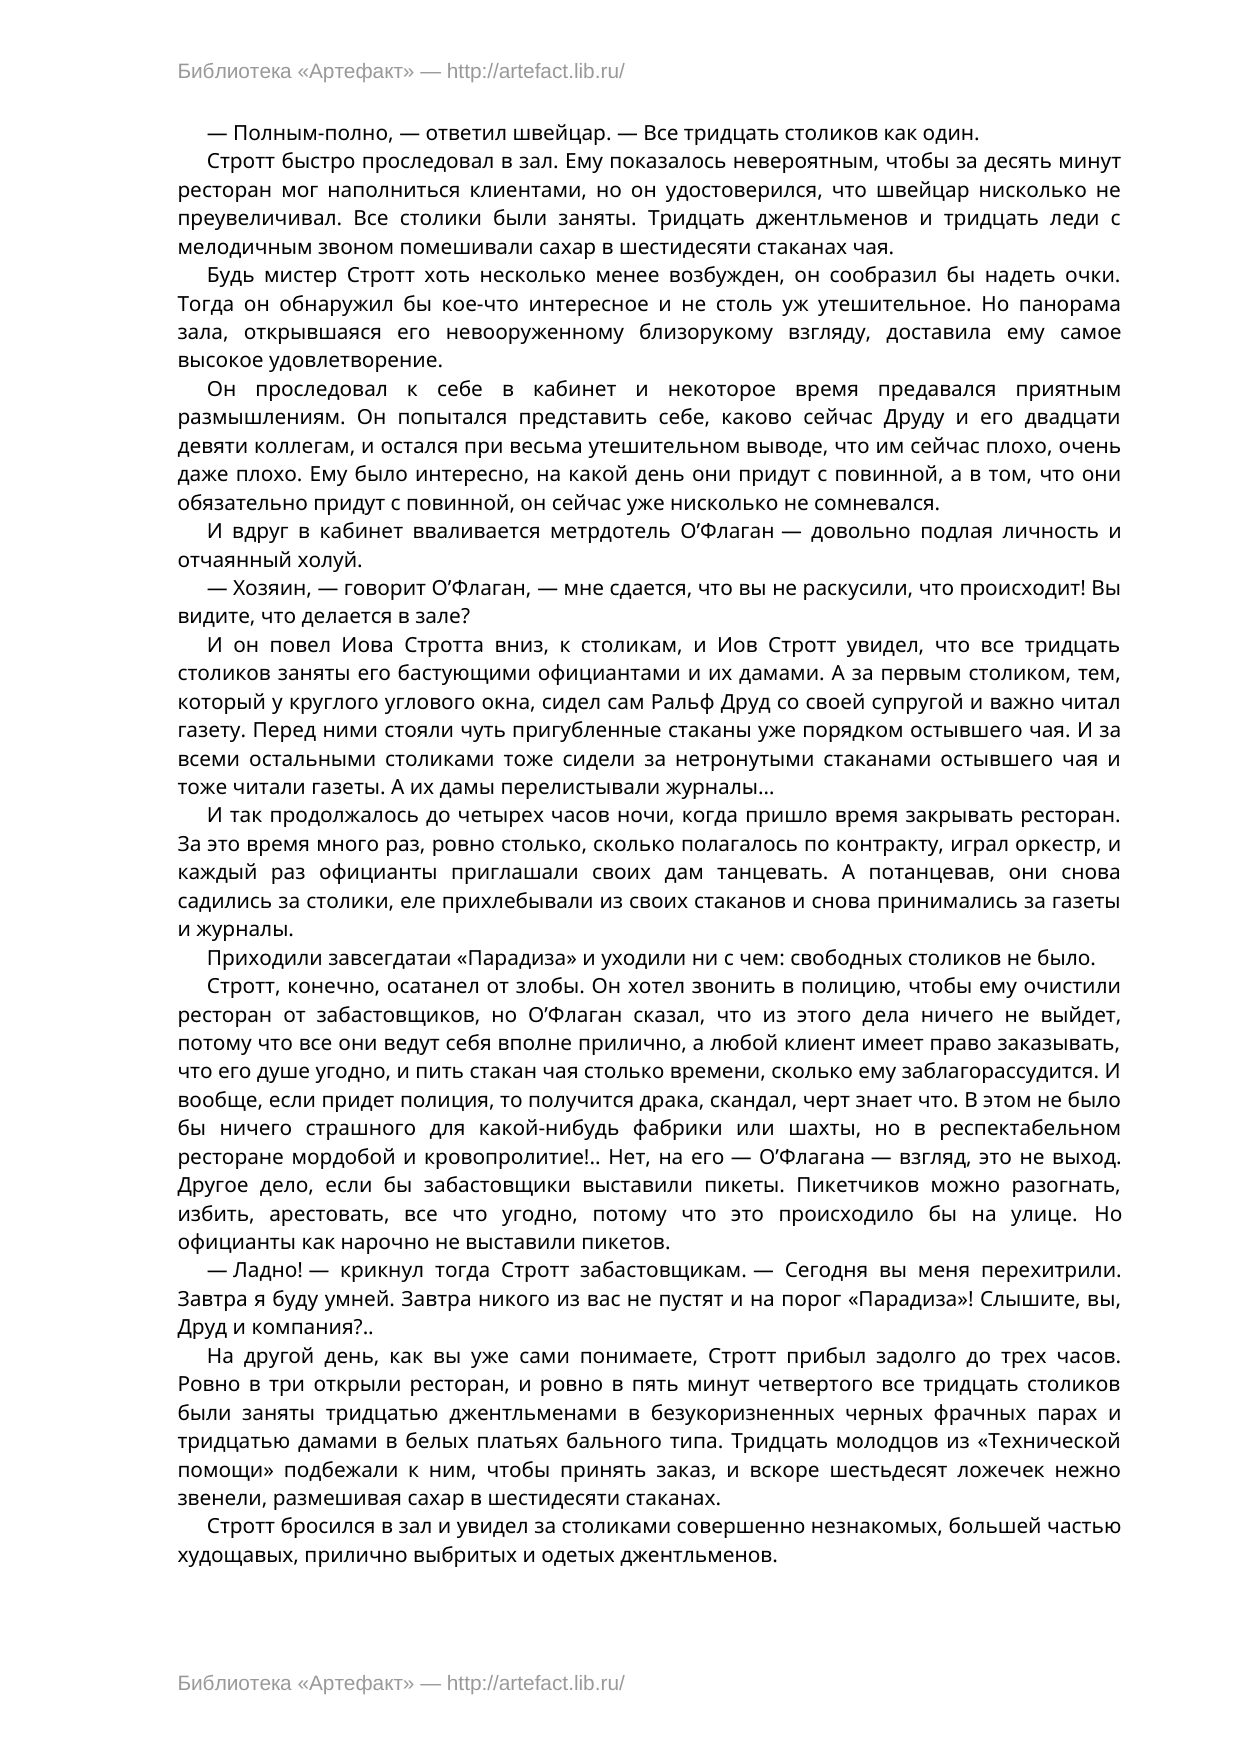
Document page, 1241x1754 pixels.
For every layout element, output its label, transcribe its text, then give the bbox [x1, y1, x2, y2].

text — Ладно! — крикнул тогда Стротт забастовщикам. — Сегодня вы меня перехитрили. Завтра я буду умней. Завтра никого из вас не пустят и на порог «Парадиза»! Слышите, вы, Друд и компания?.. [177, 1256, 1122, 1341]
text На другой день, как вы уже сами понимаете, Стротт прибыл задолго до трех часов. Ровно в три открыли ресторан, и ровно в пять минут четвертого все тридцать столиков были заняты тридцатью джентльменами в безукоризненных черных фрачных парах и тридцатью дамами в белых платьях бального типа. Тридцать молодцов из «Технической помощи» подбежали к ним, чтобы принять заказ, и вскоре шестьдесят ложечек нежно звенели, размешивая сахар в шестидесяти стаканах. [177, 1341, 1122, 1512]
text — Хозяин, — говорит О’Флаган, — мне сдается, что вы не раскусили, что происходит! Вы видите, что делается в зале? [177, 573, 1122, 630]
text Стротт, конечно, осатанел от злобы. Он хотел звонить в полицию, чтобы ему очистили ресторан от забастовщиков, но О’Флаган сказал, что из этого дела ничего не выйдет, потому что все они ведут себя вполне прилично, а любой клиент имеет право заказывать, что его душе угодно, и пить стакан чая столько времени, сколько ему заблагорассудится. И вообще, если придет полиция, то получится драка, скандал, черт знает что. В этом не было бы ничего страшного для какой-нибудь фабрики или шахты, но в респектабельном ресторане мордобой и кровопролитие!.. Нет, на его — О’Флагана — взгляд, это не выход. Другое дело, если бы забастовщики выставили пикеты. Пикетчиков можно разогнать, избить, арестовать, все что угодно, потому что это происходило бы на улице. Но официанты как нарочно не выставили пикетов. [177, 971, 1122, 1256]
text Приходили завсегдатаи «Парадиза» и уходили ни с чем: свободных столиков не было. [177, 943, 1122, 971]
text И вдруг в кабинет вваливается метрдотель О’Флаган — довольно подлая личность и отчаянный холуй. [177, 516, 1122, 573]
text И так продолжалось до четырех часов ночи, когда пришло время закрывать ресторан. За это время много раз, ровно столько, сколько полагалось по контракту, играл оркестр, и каждый раз официанты приглашали своих дам танцевать. А потанцевав, они снова садились за столики, еле прихлебывали из своих стаканов и снова принимались за газеты и журналы. [177, 801, 1122, 943]
text И он повел Иова Стротта вниз, к столикам, и Иов Стротт увидел, что все тридцать столиков заняты его бастующими официантами и их дамами. А за первым столиком, тем, который у круглого углового окна, сидел сам Ральф Друд со своей супругой и важно читал газету. Перед ними стояли чуть пригубленные стаканы уже порядком остывшего чая. И за всеми остальными столиками тоже сидели за нетронутыми стаканами остывшего чая и тоже читали газеты. А их дамы перелистывали журналы… [177, 630, 1122, 801]
text Стротт бросился в зал и увидел за столиками совершенно незнакомых, большей частью худощавых, прилично выбритых и одетых джентльменов. [177, 1512, 1122, 1568]
text Он проследовал к себе в кабинет и некоторое время предавался приятным размышлениям. Он попытался представить себе, каково сейчас Друду и его двадцати девяти коллегам, и остался при весьма утешительном выводе, что им сейчас плохо, очень даже плохо. Ему было интересно, на какой день они придут с повинной, а в том, что они обязательно придут с повинной, он сейчас уже нисколько не сомневался. [177, 374, 1122, 516]
text Будь мистер Стротт хоть несколько менее возбужден, он сообразил бы надеть очки. Тогда он обнаружил бы кое-что интересное и не столь уж утешительное. Но панорама зала, открывшаяся его невооруженному близорукому взгляду, доставила ему самое высокое удовлетворение. [177, 260, 1122, 374]
text Стротт быстро проследовал в зал. Ему показалось невероятным, чтобы за десять минут ресторан мог наполниться клиентами, но он удостоверился, что швейцар нисколько не преувеличивал. Все столики были заняты. Тридцать джентльменов и тридцать леди с мелодичным звоном помешивали сахар в шестидесяти стаканах чая. [177, 147, 1122, 260]
text — Полным-полно, — ответил швейцар. — Все тридцать столиков как один. [177, 118, 1122, 147]
